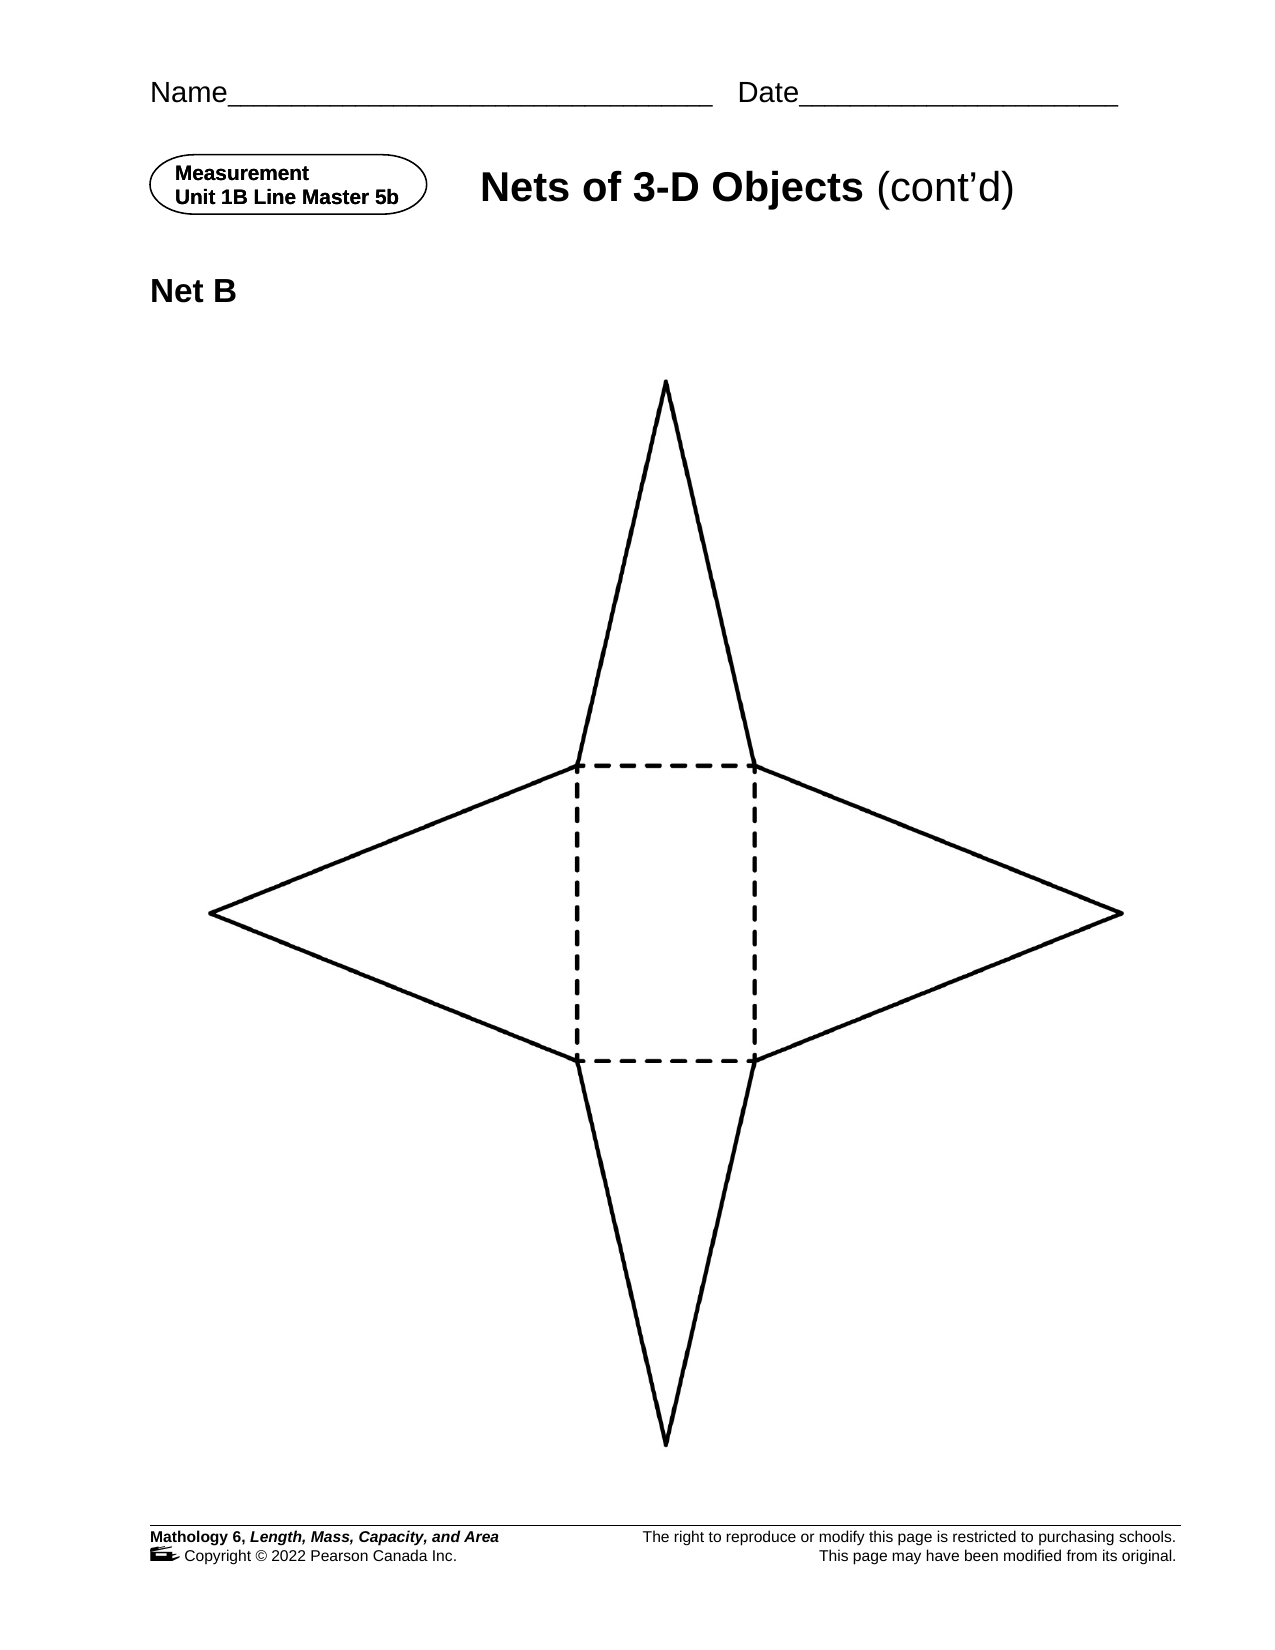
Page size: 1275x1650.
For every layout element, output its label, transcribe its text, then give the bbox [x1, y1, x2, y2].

picture [200, 371, 1131, 1455]
picture [150, 1546, 180, 1561]
text Net B [150, 271, 1181, 309]
